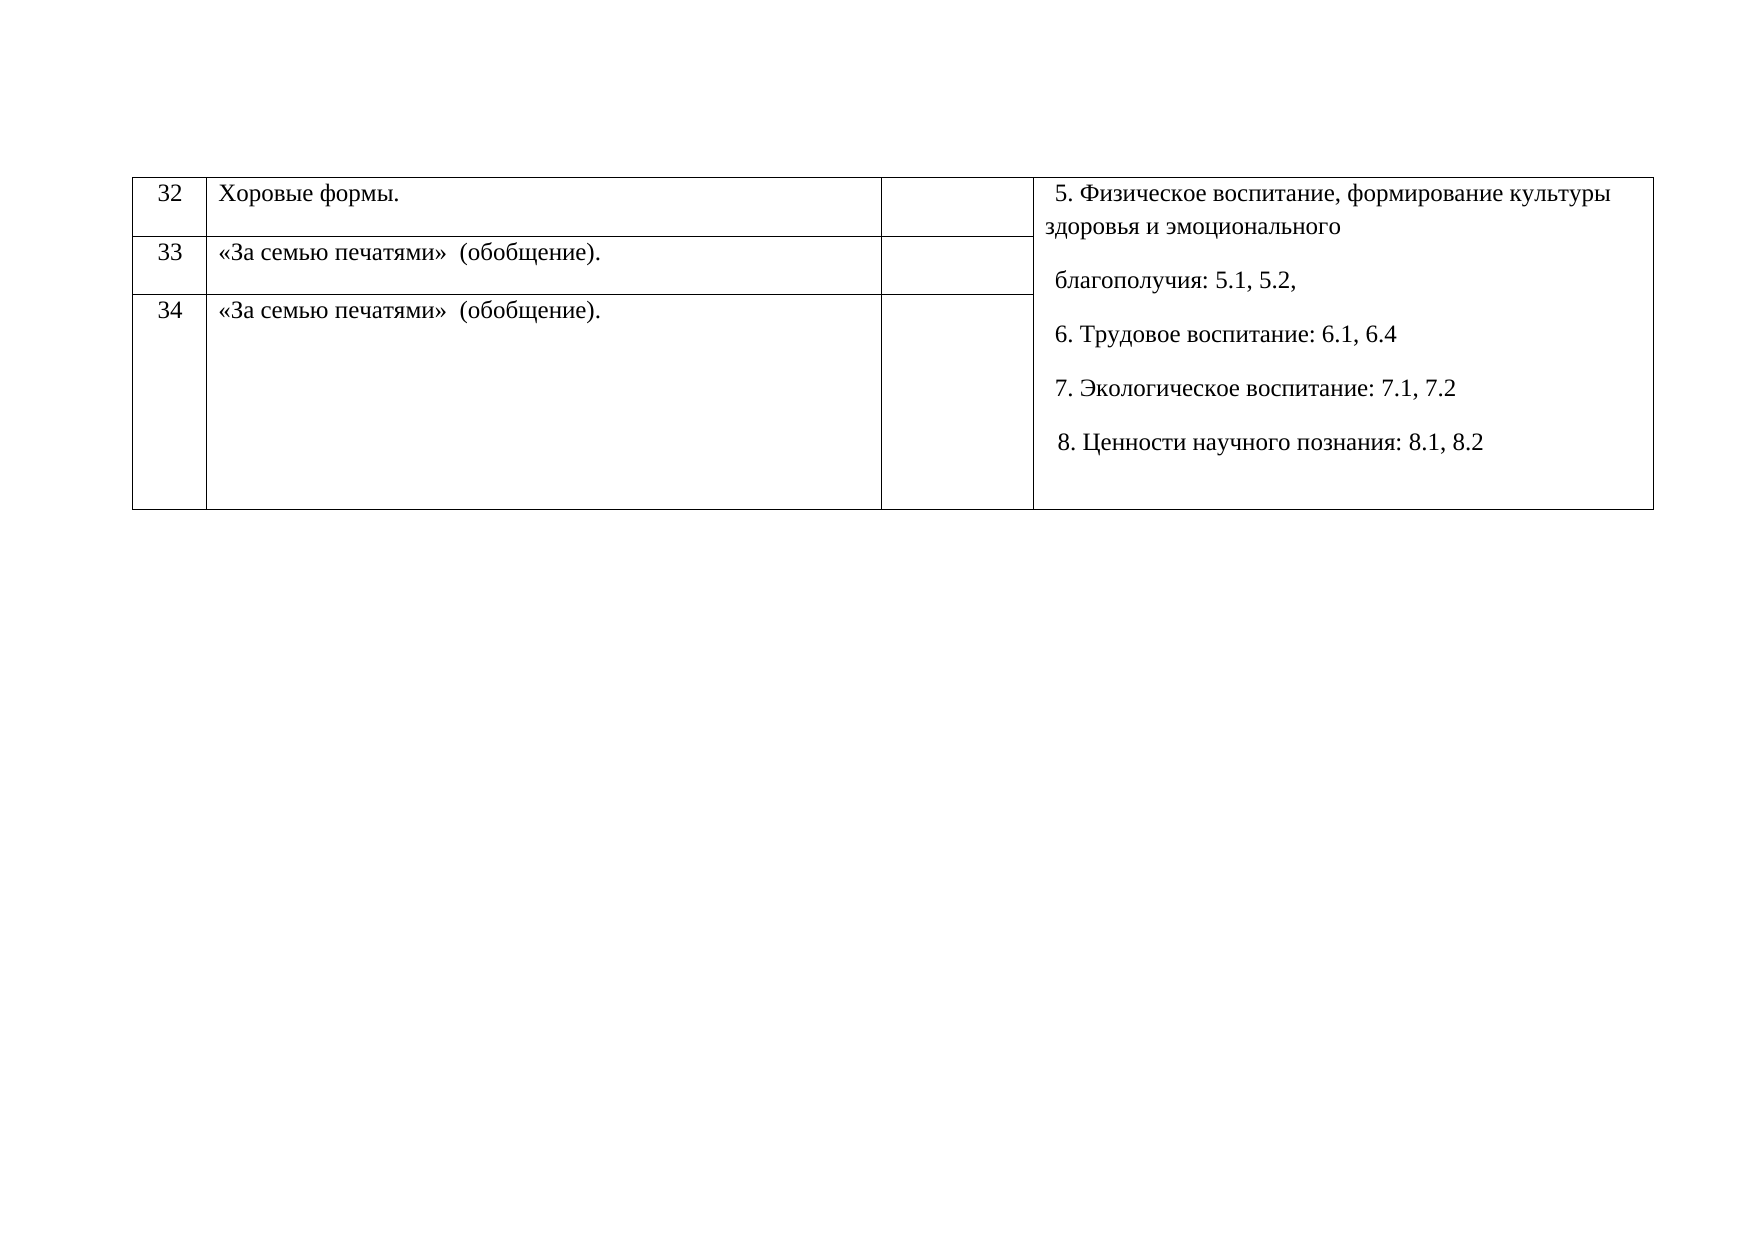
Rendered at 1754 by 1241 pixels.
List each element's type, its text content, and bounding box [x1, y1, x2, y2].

table_cell «За семью печатями» (обобщение). [207, 295, 881, 509]
table_cell Хоровые формы. [207, 178, 881, 236]
table_cell «За семью печатями» (обобщение). [207, 237, 881, 294]
table_cell 34 [133, 295, 206, 509]
table_cell 33 [133, 237, 206, 294]
table_cell [882, 237, 1033, 294]
table_cell 32 [133, 178, 206, 236]
table_cell [882, 178, 1033, 236]
table_cell [882, 295, 1033, 509]
